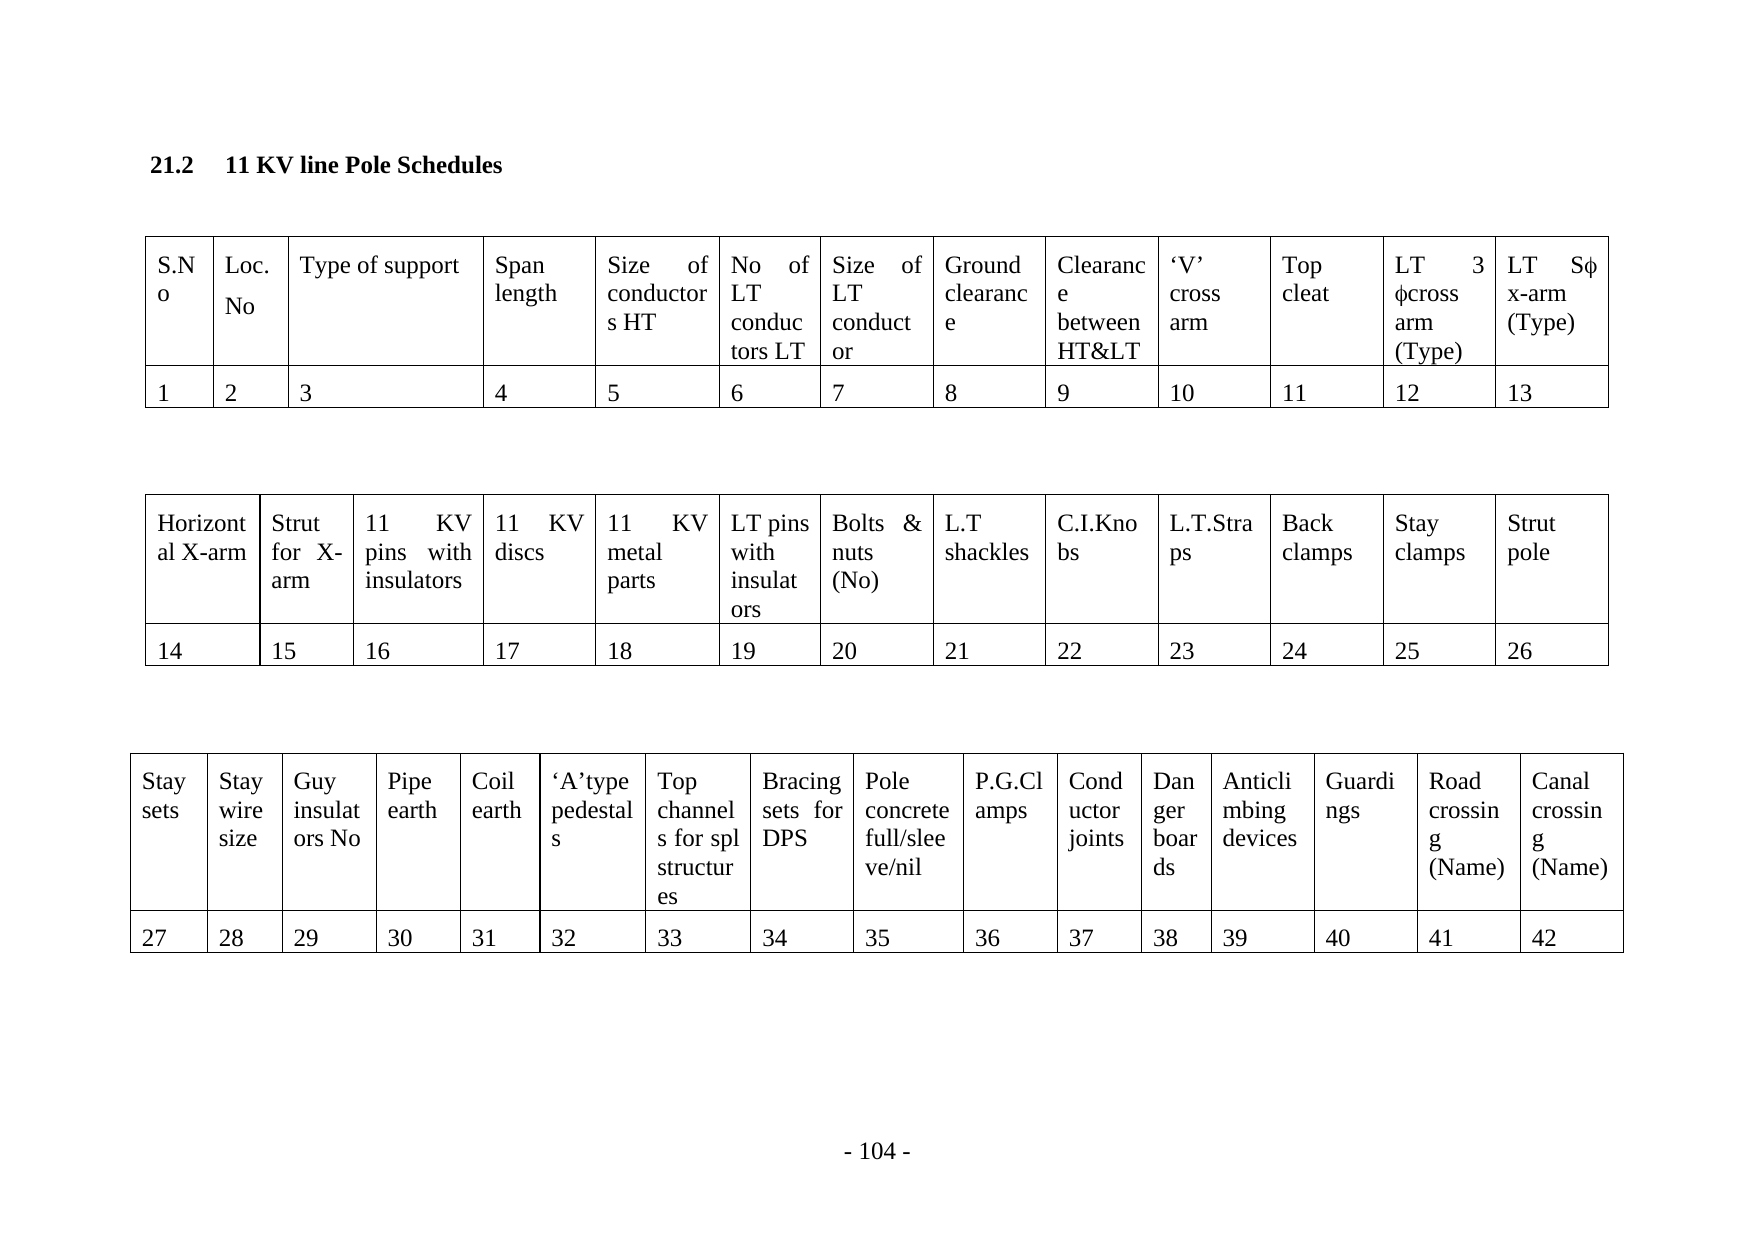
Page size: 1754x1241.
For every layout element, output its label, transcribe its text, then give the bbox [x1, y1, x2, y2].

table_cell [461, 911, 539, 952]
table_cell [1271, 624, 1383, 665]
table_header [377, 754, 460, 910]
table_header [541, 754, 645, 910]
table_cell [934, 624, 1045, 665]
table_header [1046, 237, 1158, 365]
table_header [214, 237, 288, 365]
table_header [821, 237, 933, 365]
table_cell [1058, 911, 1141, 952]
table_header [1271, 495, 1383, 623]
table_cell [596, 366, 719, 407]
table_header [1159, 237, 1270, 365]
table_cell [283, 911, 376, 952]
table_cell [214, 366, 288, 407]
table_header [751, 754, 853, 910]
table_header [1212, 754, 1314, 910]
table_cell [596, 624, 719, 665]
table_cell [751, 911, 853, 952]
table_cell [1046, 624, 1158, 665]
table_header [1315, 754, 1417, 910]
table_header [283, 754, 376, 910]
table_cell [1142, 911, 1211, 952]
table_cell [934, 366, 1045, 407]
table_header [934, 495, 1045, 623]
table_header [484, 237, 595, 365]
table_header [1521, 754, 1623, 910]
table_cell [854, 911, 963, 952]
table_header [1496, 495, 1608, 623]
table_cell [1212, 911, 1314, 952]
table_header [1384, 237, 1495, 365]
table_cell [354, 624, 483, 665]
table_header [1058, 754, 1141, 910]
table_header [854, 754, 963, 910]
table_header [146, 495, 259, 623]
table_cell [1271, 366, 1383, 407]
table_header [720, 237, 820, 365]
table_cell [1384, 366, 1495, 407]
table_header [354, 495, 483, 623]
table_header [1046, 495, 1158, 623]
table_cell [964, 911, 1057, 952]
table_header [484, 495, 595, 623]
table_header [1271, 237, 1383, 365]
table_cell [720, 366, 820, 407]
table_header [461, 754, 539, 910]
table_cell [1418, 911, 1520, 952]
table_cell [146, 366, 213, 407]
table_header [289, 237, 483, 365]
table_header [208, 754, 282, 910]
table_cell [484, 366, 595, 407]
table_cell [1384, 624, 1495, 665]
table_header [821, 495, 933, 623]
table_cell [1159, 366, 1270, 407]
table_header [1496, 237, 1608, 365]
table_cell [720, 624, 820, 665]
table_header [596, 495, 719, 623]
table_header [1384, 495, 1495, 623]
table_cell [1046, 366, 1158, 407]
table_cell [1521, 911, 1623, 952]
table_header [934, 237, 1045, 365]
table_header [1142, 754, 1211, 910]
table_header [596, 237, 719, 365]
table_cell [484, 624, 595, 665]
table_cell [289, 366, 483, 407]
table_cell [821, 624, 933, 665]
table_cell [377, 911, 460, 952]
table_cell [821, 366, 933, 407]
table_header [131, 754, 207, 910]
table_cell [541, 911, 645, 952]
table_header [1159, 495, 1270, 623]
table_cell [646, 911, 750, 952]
text 21.2 11 KV line Pole Schedules [150, 150, 1604, 179]
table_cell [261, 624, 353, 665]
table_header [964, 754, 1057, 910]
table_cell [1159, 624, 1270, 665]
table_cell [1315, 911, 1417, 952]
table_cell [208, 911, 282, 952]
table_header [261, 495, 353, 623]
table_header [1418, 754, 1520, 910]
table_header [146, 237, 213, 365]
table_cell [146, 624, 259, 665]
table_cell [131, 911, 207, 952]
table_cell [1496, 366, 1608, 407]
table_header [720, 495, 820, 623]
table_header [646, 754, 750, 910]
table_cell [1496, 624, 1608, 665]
